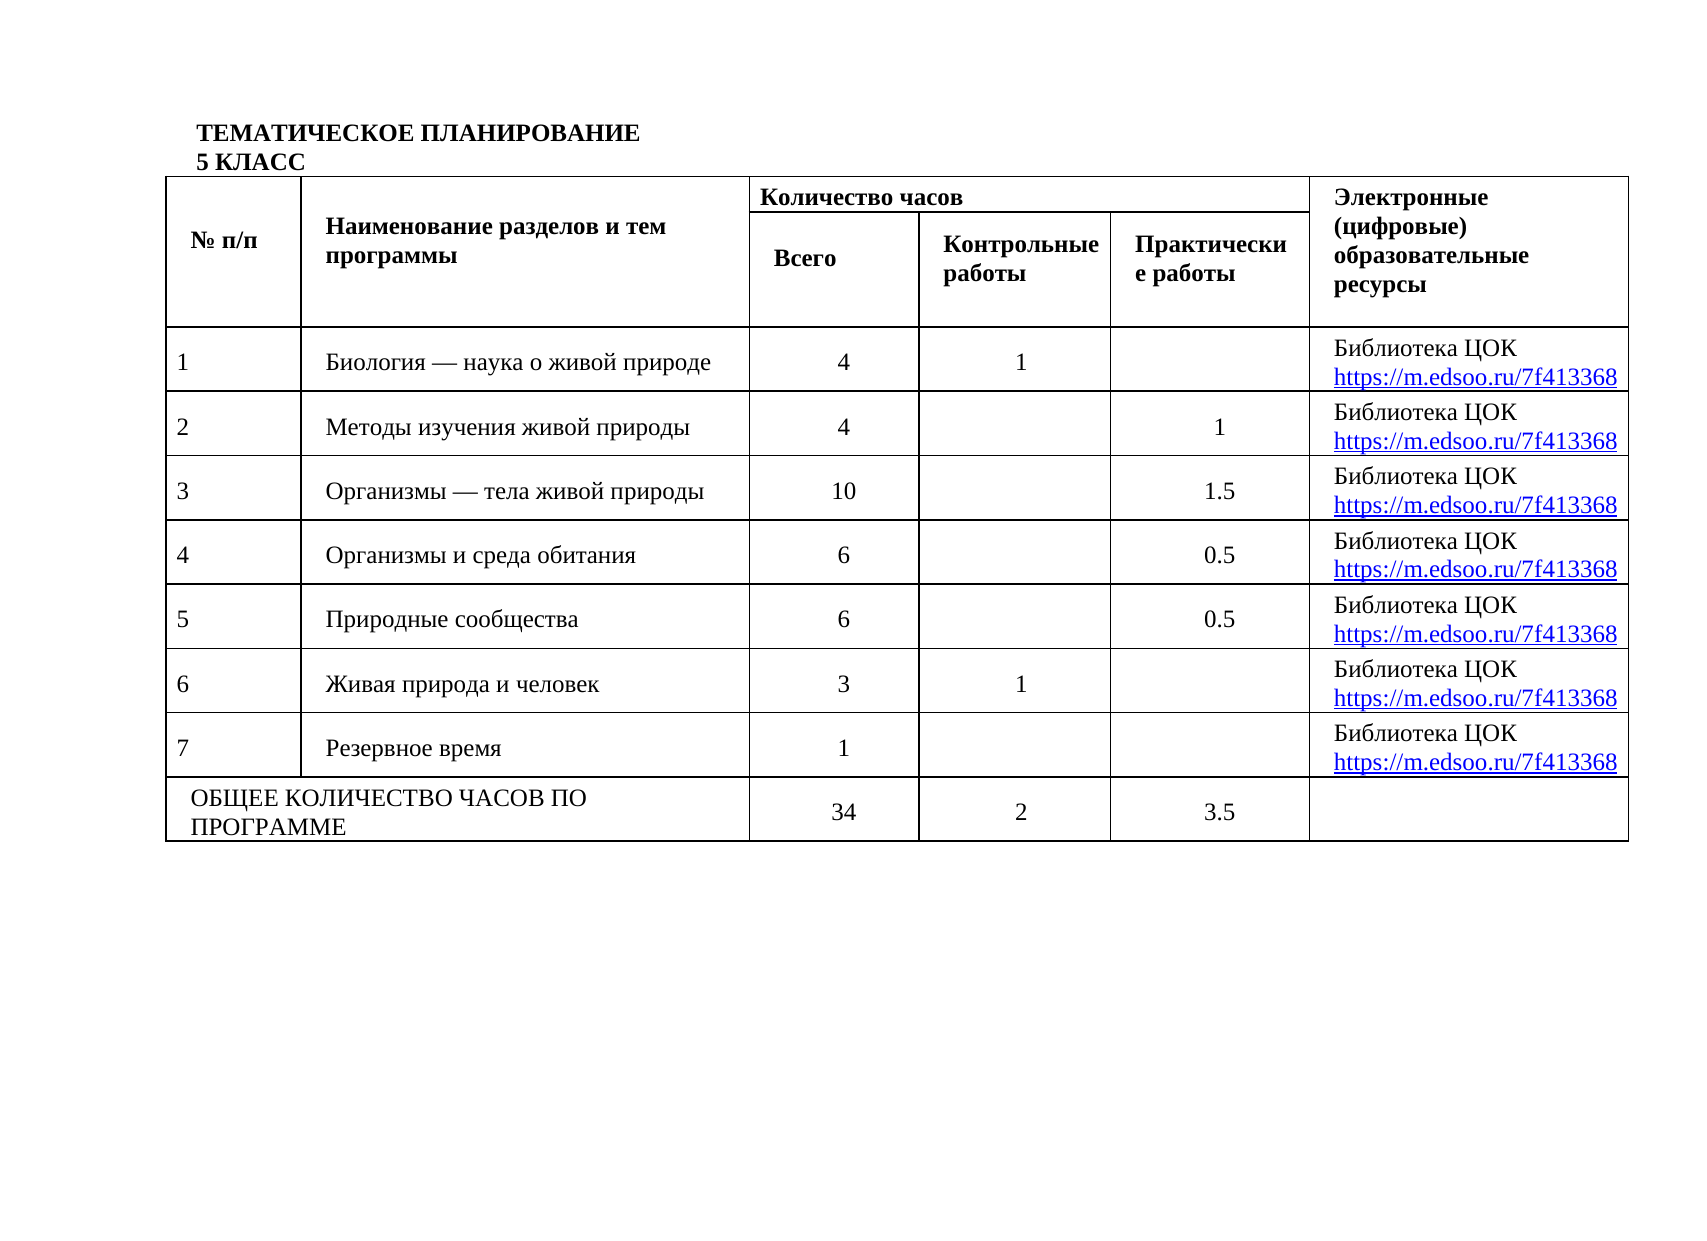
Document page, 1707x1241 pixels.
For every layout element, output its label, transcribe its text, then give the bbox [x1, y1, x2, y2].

text ТЕМАТИЧЕСКОЕ ПЛАНИРОВАНИЕ [190, 118, 1618, 147]
table_cell Природные сообщества [302, 585, 749, 647]
table_cell Библиотека ЦОК https://m.edsoo.ru/7f413368 [1310, 713, 1628, 776]
table_cell [920, 392, 1110, 455]
table_cell Библиотека ЦОК https://m.edsoo.ru/7f413368 [1310, 649, 1628, 712]
table_cell 0.5 [1111, 521, 1309, 583]
table_cell 1 [167, 328, 300, 390]
table_cell 10 [750, 456, 918, 519]
table_cell 6 [750, 521, 918, 583]
table_cell 34 [750, 778, 918, 840]
table_cell Практические работы [1111, 213, 1309, 326]
table_cell 6 [167, 649, 300, 712]
table_cell 2 [167, 392, 300, 455]
table_cell 6 [750, 585, 918, 647]
table_cell 3.5 [1111, 778, 1309, 840]
table_cell 0.5 [1111, 585, 1309, 647]
table_cell [920, 456, 1110, 519]
table_cell ОБЩЕЕ КОЛИЧЕСТВО ЧАСОВ ПО ПРОГРАММЕ [167, 778, 749, 840]
table_cell Методы изучения живой природы [302, 392, 749, 455]
table_cell Библиотека ЦОК https://m.edsoo.ru/7f413368 [1310, 328, 1628, 390]
table_header Электронные (цифровые) образовательные ресурсы [1310, 177, 1628, 326]
table_cell Библиотека ЦОК https://m.edsoo.ru/7f413368 [1310, 392, 1628, 455]
table_cell [1310, 778, 1628, 840]
text 5 КЛАСС [190, 147, 1618, 176]
table_cell 1 [750, 713, 918, 776]
table_cell 7 [167, 713, 300, 776]
table_cell Биология — наука о живой природе [302, 328, 749, 390]
table_cell Библиотека ЦОК https://m.edsoo.ru/7f413368 [1310, 521, 1628, 583]
table_header № п/п [167, 177, 300, 326]
table_header Количество часов [750, 177, 1309, 211]
table_cell [1111, 713, 1309, 776]
table_cell [920, 521, 1110, 583]
table_cell Резервное время [302, 713, 749, 776]
table_cell 1 [1111, 392, 1309, 455]
table_cell Библиотека ЦОК https://m.edsoo.ru/7f413368 [1310, 456, 1628, 519]
table_cell [1111, 328, 1309, 390]
table_cell Организмы — тела живой природы [302, 456, 749, 519]
table_cell Организмы и среда обитания [302, 521, 749, 583]
table_cell Живая природа и человек [302, 649, 749, 712]
table_cell Контрольные работы [920, 213, 1110, 326]
table_cell 4 [167, 521, 300, 583]
table_cell 4 [750, 328, 918, 390]
table_cell 3 [167, 456, 300, 519]
table_cell Всего [750, 213, 918, 326]
table_cell 1.5 [1111, 456, 1309, 519]
table_cell 2 [920, 778, 1110, 840]
table_header Наименование разделов и тем программы [302, 177, 749, 326]
table_cell 1 [920, 649, 1110, 712]
table_cell 3 [750, 649, 918, 712]
table_cell Библиотека ЦОК https://m.edsoo.ru/7f413368 [1310, 585, 1628, 647]
table_cell 5 [167, 585, 300, 647]
table_cell [1111, 649, 1309, 712]
table_cell [920, 713, 1110, 776]
table_cell [920, 585, 1110, 647]
table_cell 1 [920, 328, 1110, 390]
table_cell 4 [750, 392, 918, 455]
